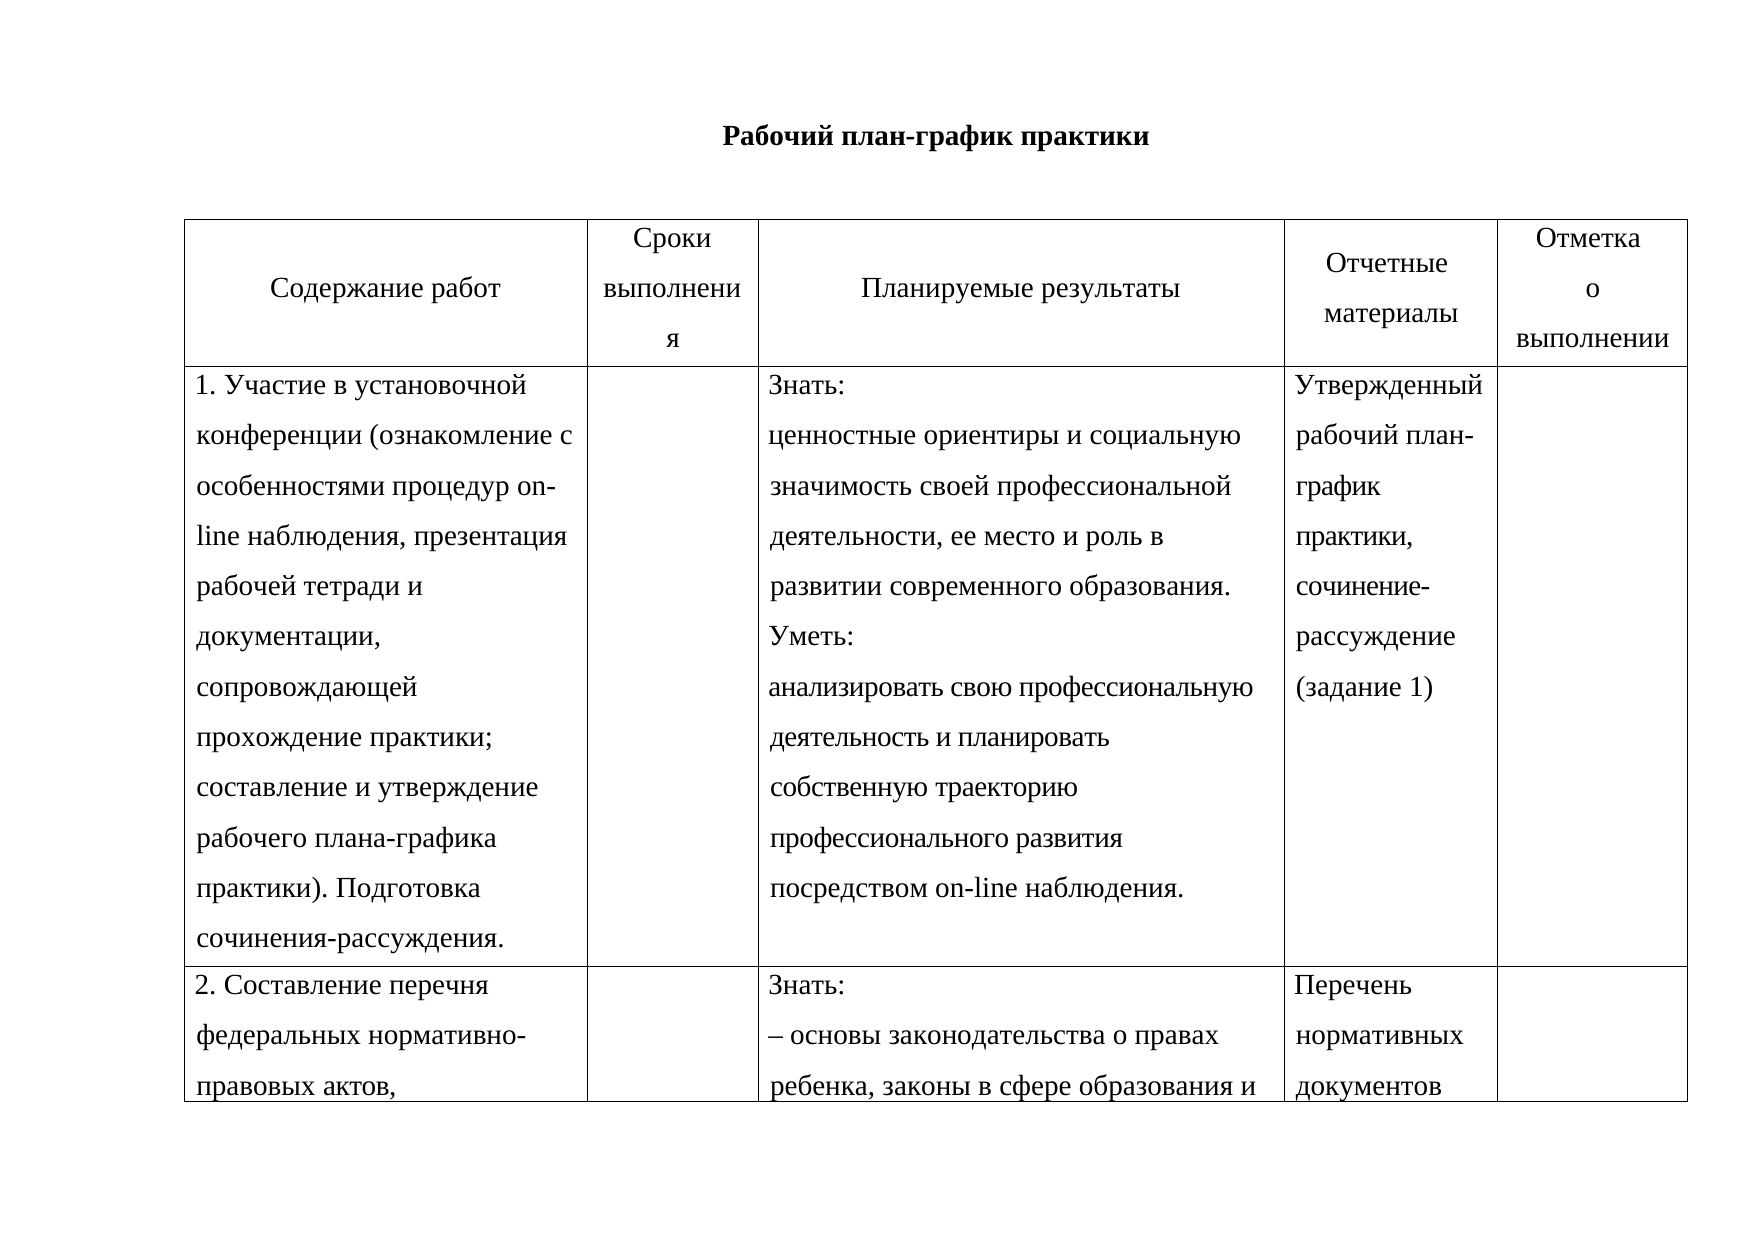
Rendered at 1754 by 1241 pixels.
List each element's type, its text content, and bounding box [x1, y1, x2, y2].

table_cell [185, 967, 587, 1101]
table_cell [1498, 367, 1687, 966]
table_header Сроки выполнения [588, 220, 758, 366]
table_cell Знать: ценностные ориентиры и социальную значимость своей профессиональной деятельности, ее место и роль в развитии современного образования. Уметь: анализировать свою профессиональную деятельность и планировать собственную траекторию профессионального развития посредством on-line наблюдения. [759, 367, 1284, 966]
text Рабочий план-график практики [177, 118, 1695, 152]
table_cell [588, 367, 758, 966]
table_cell [588, 967, 758, 1101]
table_cell 1. Участие в установочной конференции (ознакомление с особенностями процедур on-line наблюдения, презентация рабочей тетради и документации, сопровождающей прохождение практики; составление и утверждение рабочего плана-графика практики). Подготовка сочинения-рассуждения. [185, 367, 587, 966]
table_header Содержание работ [185, 220, 587, 366]
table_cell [759, 967, 1284, 1101]
table_header Отчетные материалы [1285, 220, 1497, 366]
table_cell [1498, 967, 1687, 1101]
table_header Отметка о выполнении [1498, 220, 1687, 366]
table_cell Утвержденный рабочий план-график практики, сочинение-рассуждение (задание 1) [1285, 367, 1497, 966]
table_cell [1285, 967, 1497, 1101]
table_header Планируемые результаты [759, 220, 1284, 366]
